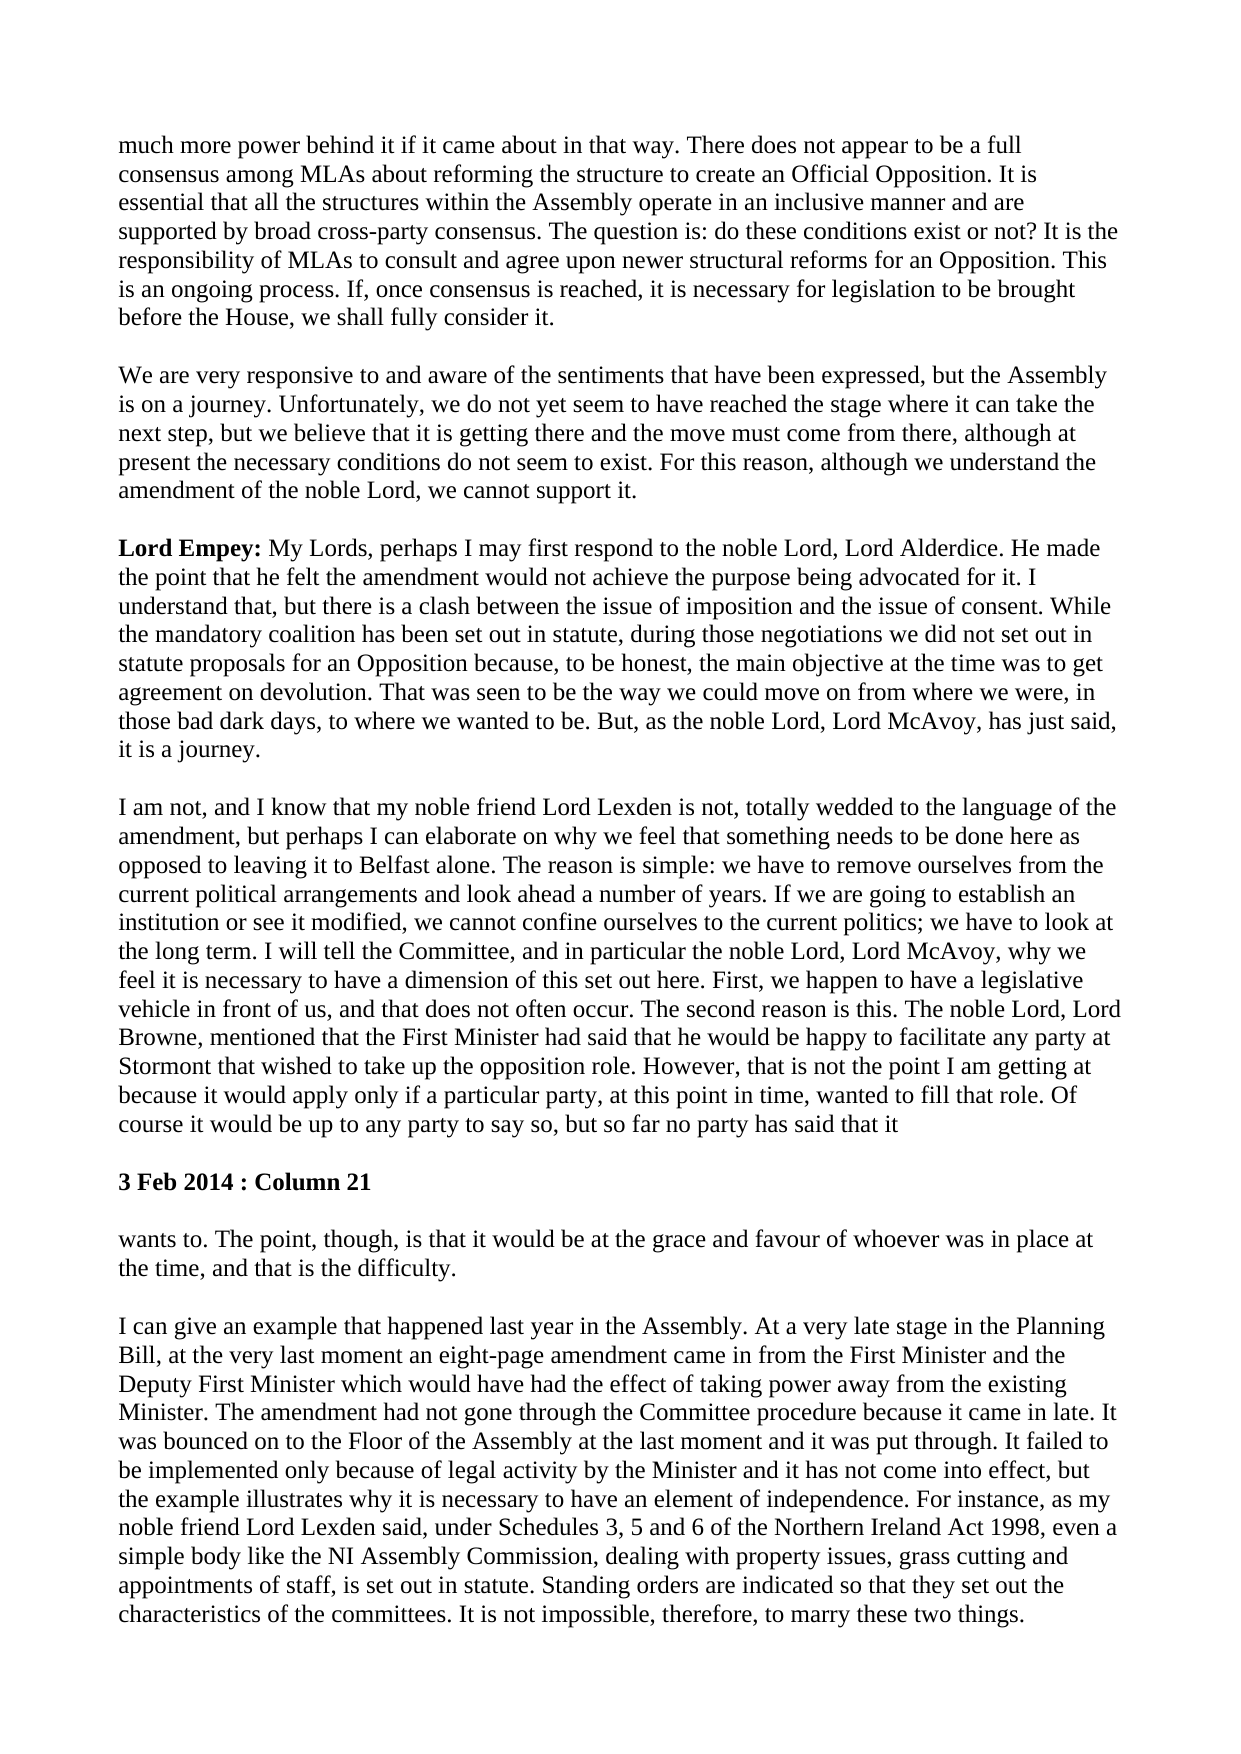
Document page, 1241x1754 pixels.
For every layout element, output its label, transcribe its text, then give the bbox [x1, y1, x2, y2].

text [118, 130, 1122, 331]
text wants to. The point, though, is that it would be at the grace and favour of whoever was in place at the time, and that is the difficulty. [118, 1224, 1122, 1282]
text We are very responsive to and aware of the sentiments that have been expressed, but the Assembly is on a journey. Unfortunately, we do not yet seem to have reached the stage where it can take the next step, but we believe that it is getting there and the move must come from there, although at present the necessary conditions do not seem to exist. For this reason, although we understand the amendment of the noble Lord, we cannot support it. [118, 360, 1122, 504]
text I can give an example that happened last year in the Assembly. At a very late stage in the Planning Bill, at the very last moment an eight-page amendment came in from the First Minister and the Deputy First Minister which would have had the effect of taking power away from the existing Minister. The amendment had not gone through the Committee procedure because it came in late. It was bounced on to the Floor of the Assembly at the last moment and it was put through. It failed to be implemented only because of legal activity by the Minister and it has not come into effect, but the example illustrates why it is necessary to have an element of independence. For instance, as my noble friend Lord Lexden said, under Schedules 3, 5 and 6 of the Northern Ireland Act 1998, even a simple body like the NI Assembly Commission, dealing with property issues, grass cutting and appointments of staff, is set out in statute. Standing orders are indicated so that they set out the characteristics of the committees. It is not impossible, therefore, to marry these two things. [118, 1311, 1122, 1627]
text Lord Empey: My Lords, perhaps I may first respond to the noble Lord, Lord Alderdice. He made the point that he felt the amendment would not achieve the purpose being advocated for it. I understand that, but there is a clash between the issue of imposition and the issue of consent. While the mandatory coalition has been set out in statute, during those negotiations we did not set out in statute proposals for an Opposition because, to be honest, the main objective at the time was to get agreement on devolution. That was seen to be the way we could move on from where we were, in those bad dark days, to where we wanted to be. But, as the noble Lord, Lord McAvoy, has just said, it is a journey. [118, 533, 1122, 763]
text 3 Feb 2014 : Column 21 [118, 1167, 1122, 1195]
text I am not, and I know that my noble friend Lord Lexden is not, totally wedded to the language of the amendment, but perhaps I can elaborate on why we feel that something needs to be done here as opposed to leaving it to Belfast alone. The reason is simple: we have to remove ourselves from the current political arrangements and look ahead a number of years. If we are going to establish an institution or see it modified, we cannot confine ourselves to the current politics; we have to look at the long term. I will tell the Committee, and in particular the noble Lord, Lord McAvoy, why we feel it is necessary to have a dimension of this set out here. First, we happen to have a legislative vehicle in front of us, and that does not often occur. The second reason is this. The noble Lord, Lord Browne, mentioned that the First Minister had said that he would be happy to facilitate any party at Stormont that wished to take up the opposition role. However, that is not the point I am getting at because it would apply only if a particular party, at this point in time, wanted to fill that role. Of course it would be up to any party to say so, but so far no party has said that it [118, 792, 1122, 1137]
